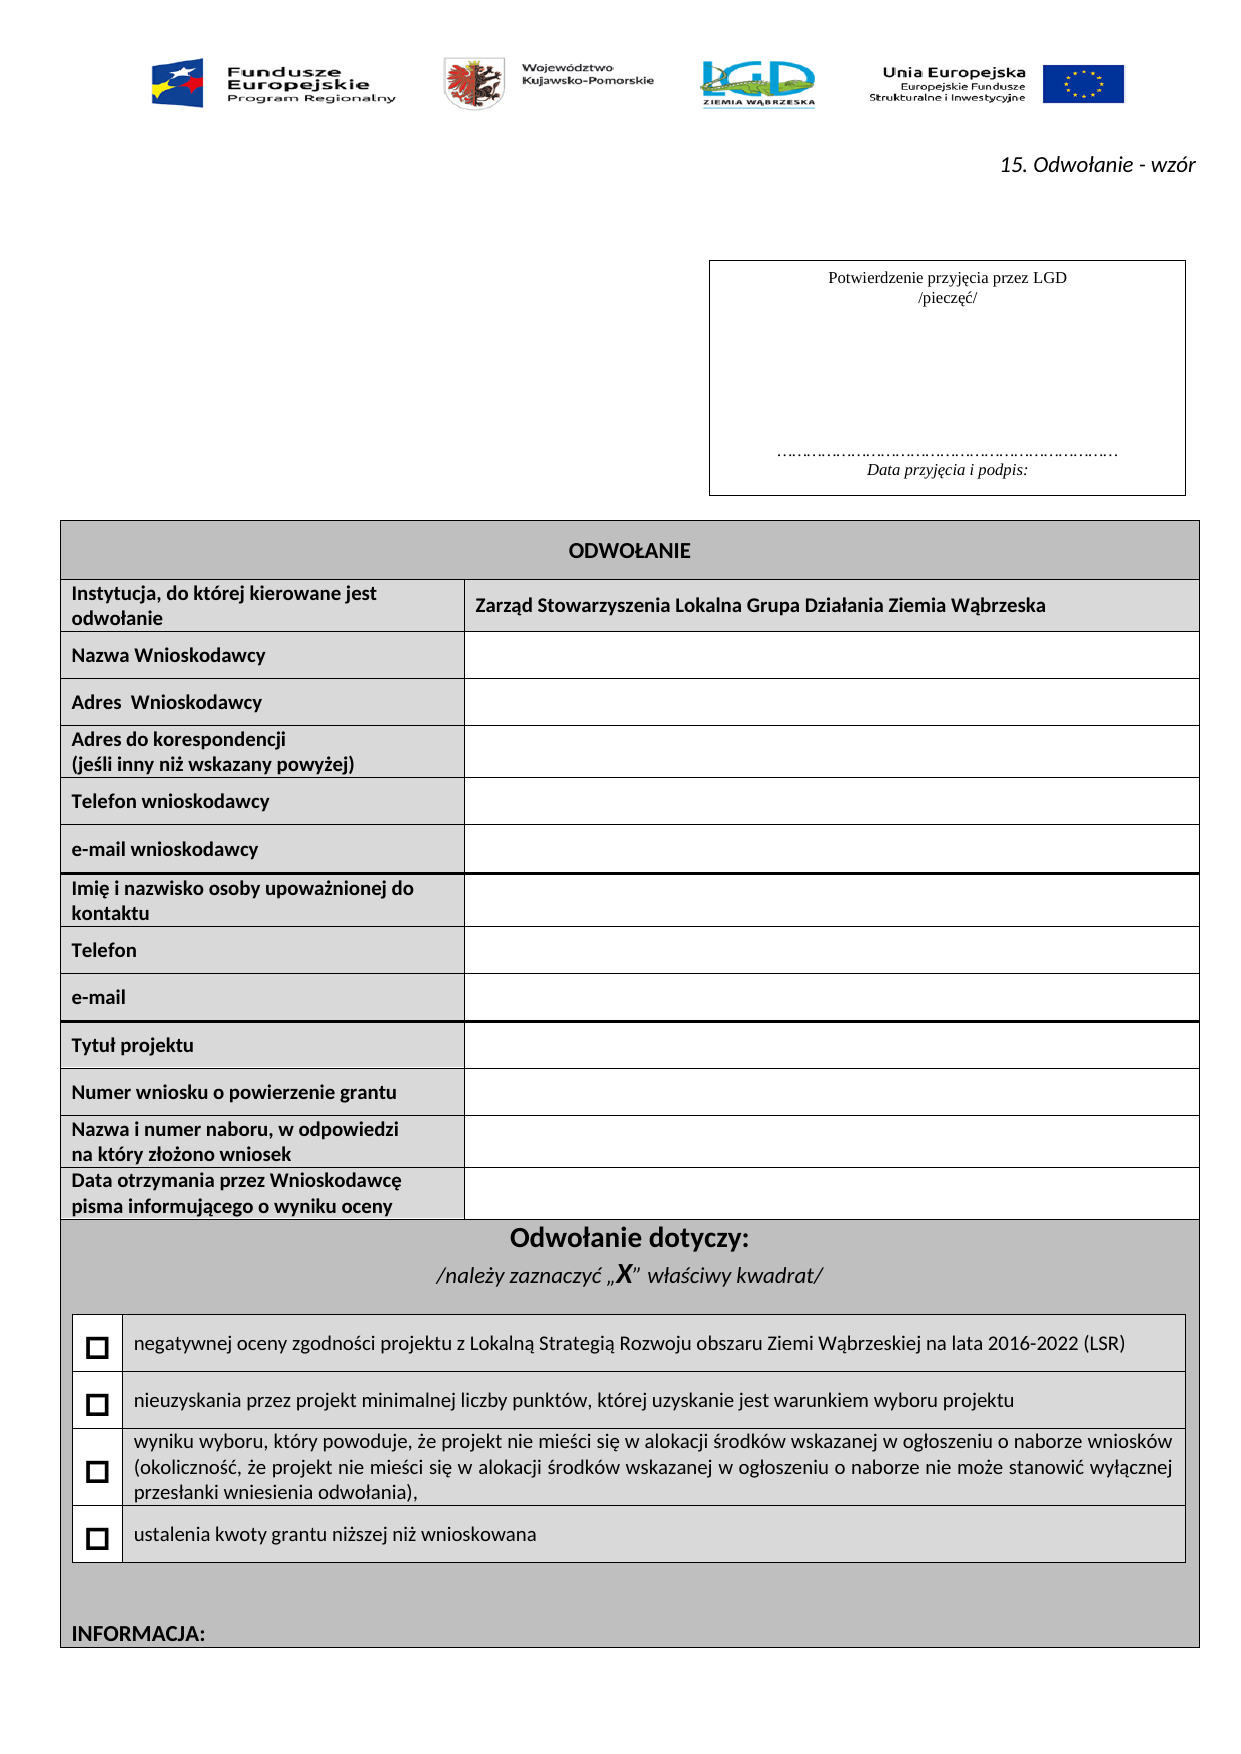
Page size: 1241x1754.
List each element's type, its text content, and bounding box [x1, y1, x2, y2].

table_cell e-mail wnioskodawcy [61, 825, 464, 872]
table_cell Adres do korespondencji (jeśli inny niż wskazany powyżej) [61, 726, 464, 777]
table_cell [465, 632, 1199, 678]
table_cell Zarząd Stowarzyszenia Lokalna Grupa Działania Ziemia Wąbrzeska [465, 580, 1199, 631]
table_cell Data otrzymania przez Wnioskodawcę pisma informującego o wyniku oceny [61, 1168, 464, 1218]
table_cell [465, 778, 1199, 824]
table_cell [465, 726, 1199, 777]
table_header ODWOŁANIE [61, 521, 1199, 579]
table_cell [465, 1069, 1199, 1115]
table_cell Tytuł projektu [61, 1023, 464, 1067]
table_cell [465, 825, 1199, 872]
table_cell e-mail [61, 974, 464, 1020]
table_cell [465, 1116, 1199, 1167]
table_cell Numer wniosku o powierzenie grantu [61, 1069, 464, 1115]
table_cell Nazwa Wnioskodawcy [61, 632, 464, 678]
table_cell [61, 1220, 1199, 1647]
table_cell Nazwa i numer naboru, w odpowiedzi na który złożono wniosek [61, 1116, 464, 1167]
table_cell [465, 974, 1199, 1020]
table_cell Telefon wnioskodawcy [61, 778, 464, 824]
picture [128, 42, 1143, 123]
table_cell [465, 927, 1199, 973]
table_cell Instytucja, do której kierowane jest odwołanie [61, 580, 464, 631]
table_cell [465, 1168, 1199, 1218]
table_cell [465, 679, 1199, 725]
table_cell [465, 1023, 1199, 1067]
table_cell Telefon [61, 927, 464, 973]
table_cell Imię i nazwisko osoby upoważnionej do kontaktu [61, 875, 464, 926]
table_cell Adres Wnioskodawcy [61, 679, 464, 725]
table_cell [465, 875, 1199, 926]
